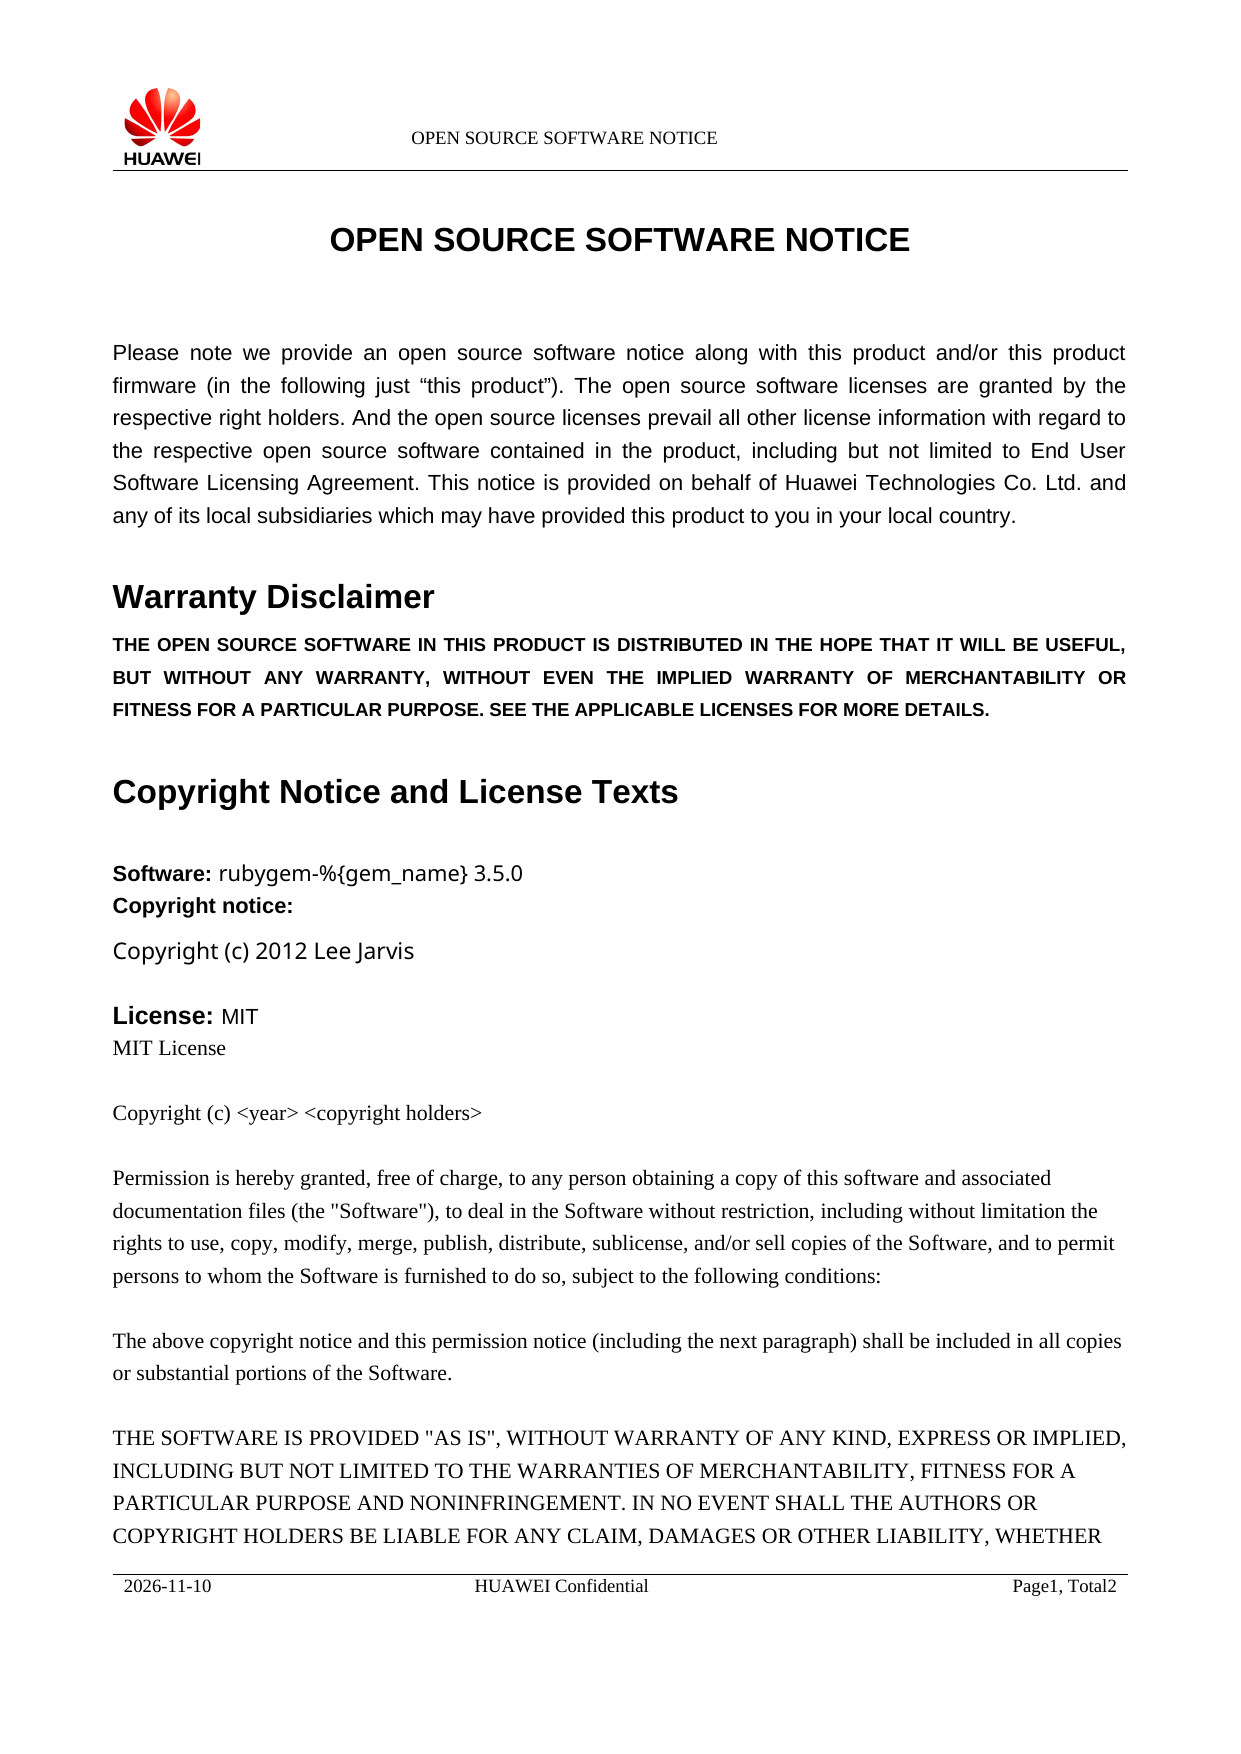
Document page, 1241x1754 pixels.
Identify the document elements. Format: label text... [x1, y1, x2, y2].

text Copyright notice: [112, 889, 1128, 921]
title Software: rubygem-%{gem_name} 3.5.0 [112, 856, 1128, 889]
text Copyright (c) 2012 Lee Jarvis [112, 934, 1128, 999]
text License: MIT [112, 999, 1128, 1031]
text The open source software in this product is distributed in the hope that it will be useful, but WITHOUT ANY WARRANTY, without even the implied warranty of MERCHANTABILITY or FITNESS FOR A PARTICULAR PURPOSE. See the applicable licenses for more details. [112, 629, 1128, 726]
text Copyright Notice and License Texts [112, 759, 1128, 824]
text Please note we provide an open source software notice along with this product and/or this product firmware (in the following just “this product”). The open source software licenses are granted by the respective right holders. And the open source licenses prevail all other license information with regard to the respective open source software contained in the product, including but not limited to End User Software Licensing Agreement. This notice is provided on behalf of Huawei Technologies Co. Ltd. and any of its local subsidiaries which may have provided this product to you in your local country. [112, 336, 1128, 531]
text OPEN SOURCE SOFTWARE NOTICE [112, 206, 1128, 271]
picture [124, 88, 201, 165]
text Warranty Disclaimer [112, 564, 1128, 629]
